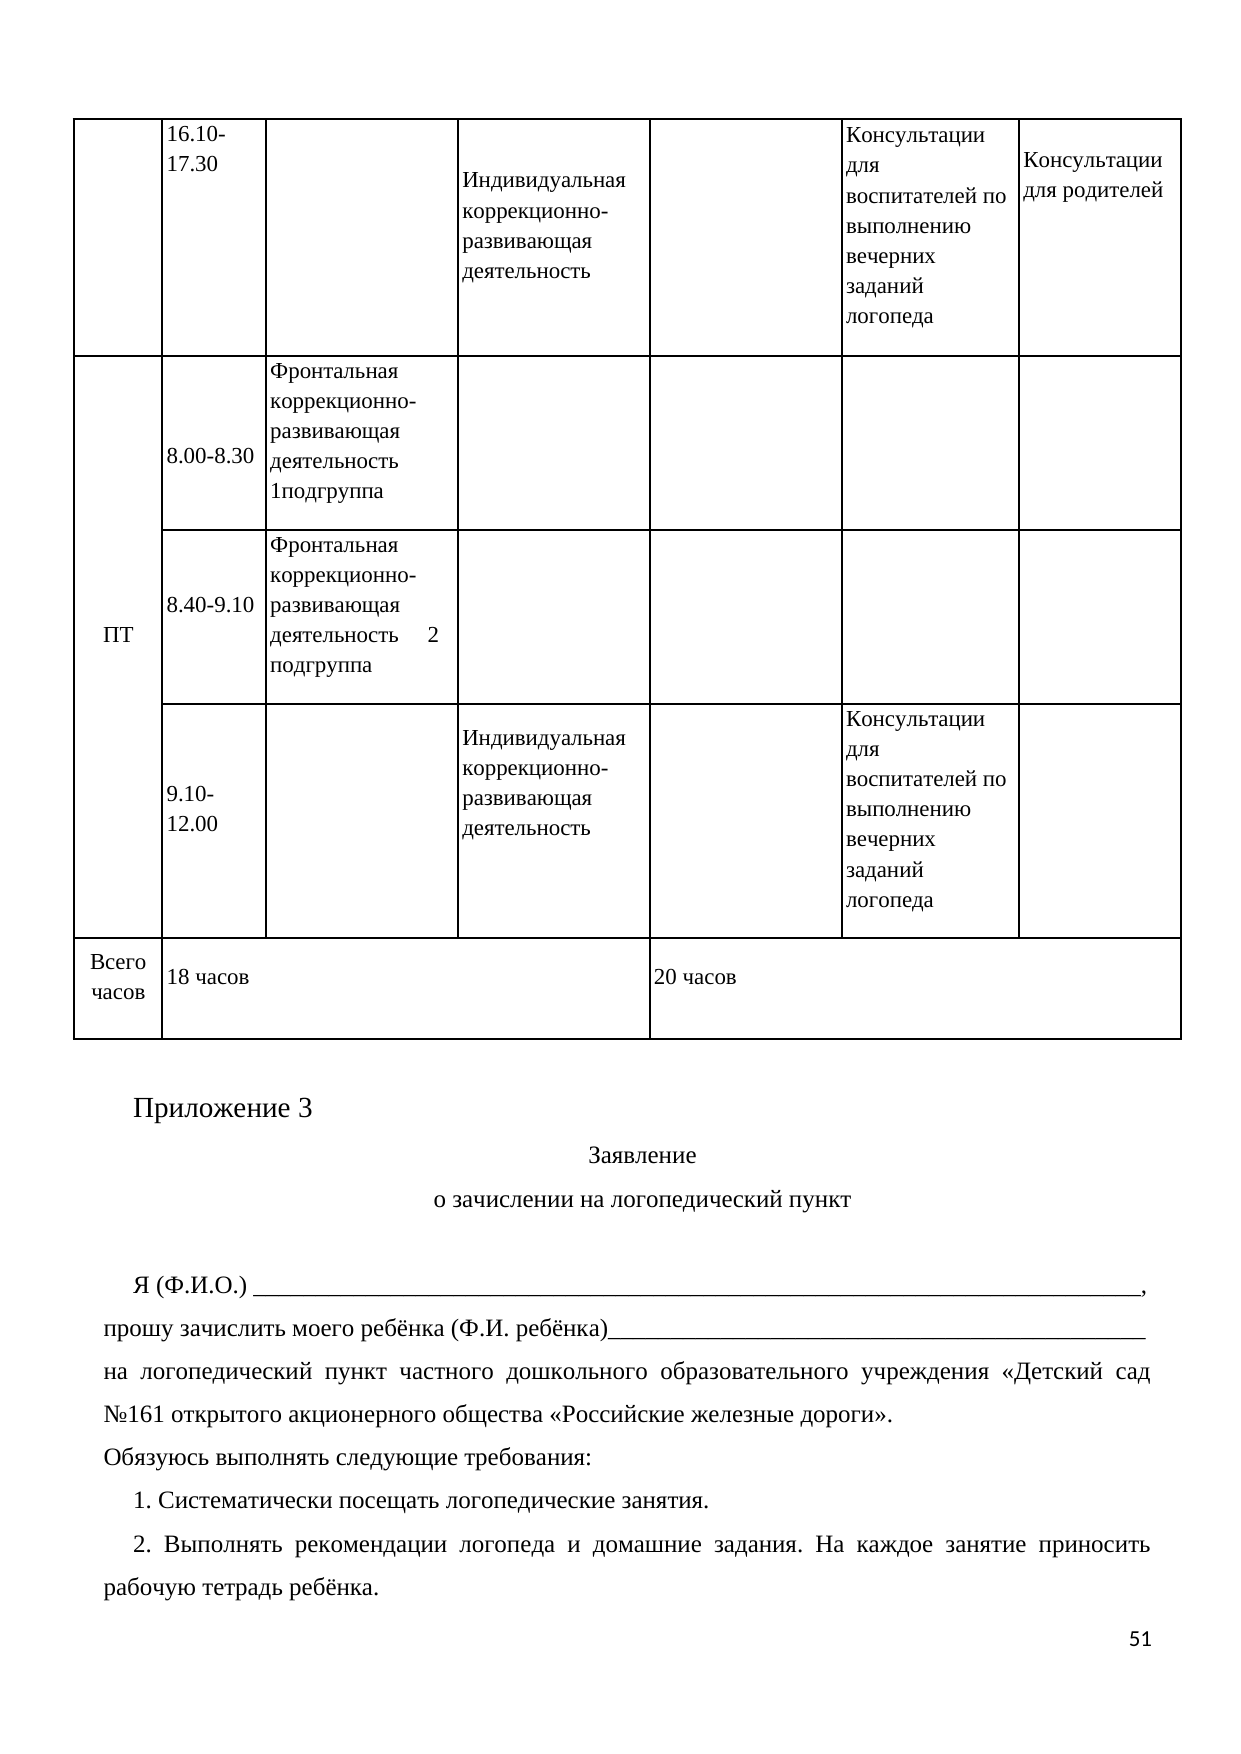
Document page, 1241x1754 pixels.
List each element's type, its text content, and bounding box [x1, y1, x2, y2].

table_cell Индивидуальная коррекционно-развивающая деятельность [459, 120, 649, 354]
table_cell [1020, 357, 1180, 528]
table_cell [267, 120, 457, 354]
table_cell 8.00-8.30 [163, 357, 265, 528]
table_cell 8.40-9.10 [163, 531, 265, 702]
table_cell [1020, 531, 1180, 702]
text Приложение 3 [103, 1090, 1152, 1124]
table_cell Консультации для воспитателей по выполнению вечерних заданий логопеда [843, 705, 1018, 937]
table_cell [651, 120, 841, 354]
table_cell 18 часов [163, 939, 649, 1038]
table_cell Фронтальная коррекционно-развивающая деятельность 2 подгруппа [267, 531, 457, 702]
table_cell [459, 531, 649, 702]
text 1. Систематически посещать логопедические занятия. [103, 1486, 1152, 1514]
table_cell [1020, 705, 1180, 937]
table_cell Фронтальная коррекционно-развивающая деятельность 1подгруппа [267, 357, 457, 528]
table_cell [651, 705, 841, 937]
table_cell [459, 357, 649, 528]
table_cell [267, 705, 457, 937]
table_cell [843, 531, 1018, 702]
table_cell Консультации для воспитателей по выполнению вечерних заданий логопеда [843, 120, 1018, 354]
text о зачислении на логопедический пункт [103, 1184, 1152, 1212]
text прошу зачислить моего ребёнка (Ф.И. ребёнка)___________________________________________ [103, 1313, 1152, 1342]
table_cell 16.10-17.30 [163, 120, 265, 354]
table_cell Консультации для родителей [1020, 120, 1180, 354]
table_cell Всего часов [75, 939, 161, 1038]
table_cell [651, 531, 841, 702]
text Обязуюсь выполнять следующие требования: [103, 1442, 1152, 1471]
table_cell [843, 357, 1018, 528]
table_cell ПТ [75, 357, 161, 937]
text 2. Выполнять рекомендации логопеда и домашние задания. На каждое занятие приносить рабочую тетрадь ребёнка. [103, 1529, 1152, 1601]
text Заявление [103, 1141, 1152, 1169]
table_cell [651, 357, 841, 528]
text на логопедический пункт частного дошкольного образовательного учреждения «Детский сад №161 открытого акционерного общества «Российские железные дороги». [103, 1356, 1152, 1428]
table_cell 9.10- 12.00 [163, 705, 265, 937]
table_cell Индивидуальная коррекционно-развивающая деятельность [459, 705, 649, 937]
text Я (Ф.И.О.) _______________________________________________________________________, [103, 1270, 1152, 1299]
table_cell 20 часов [651, 939, 1180, 1038]
